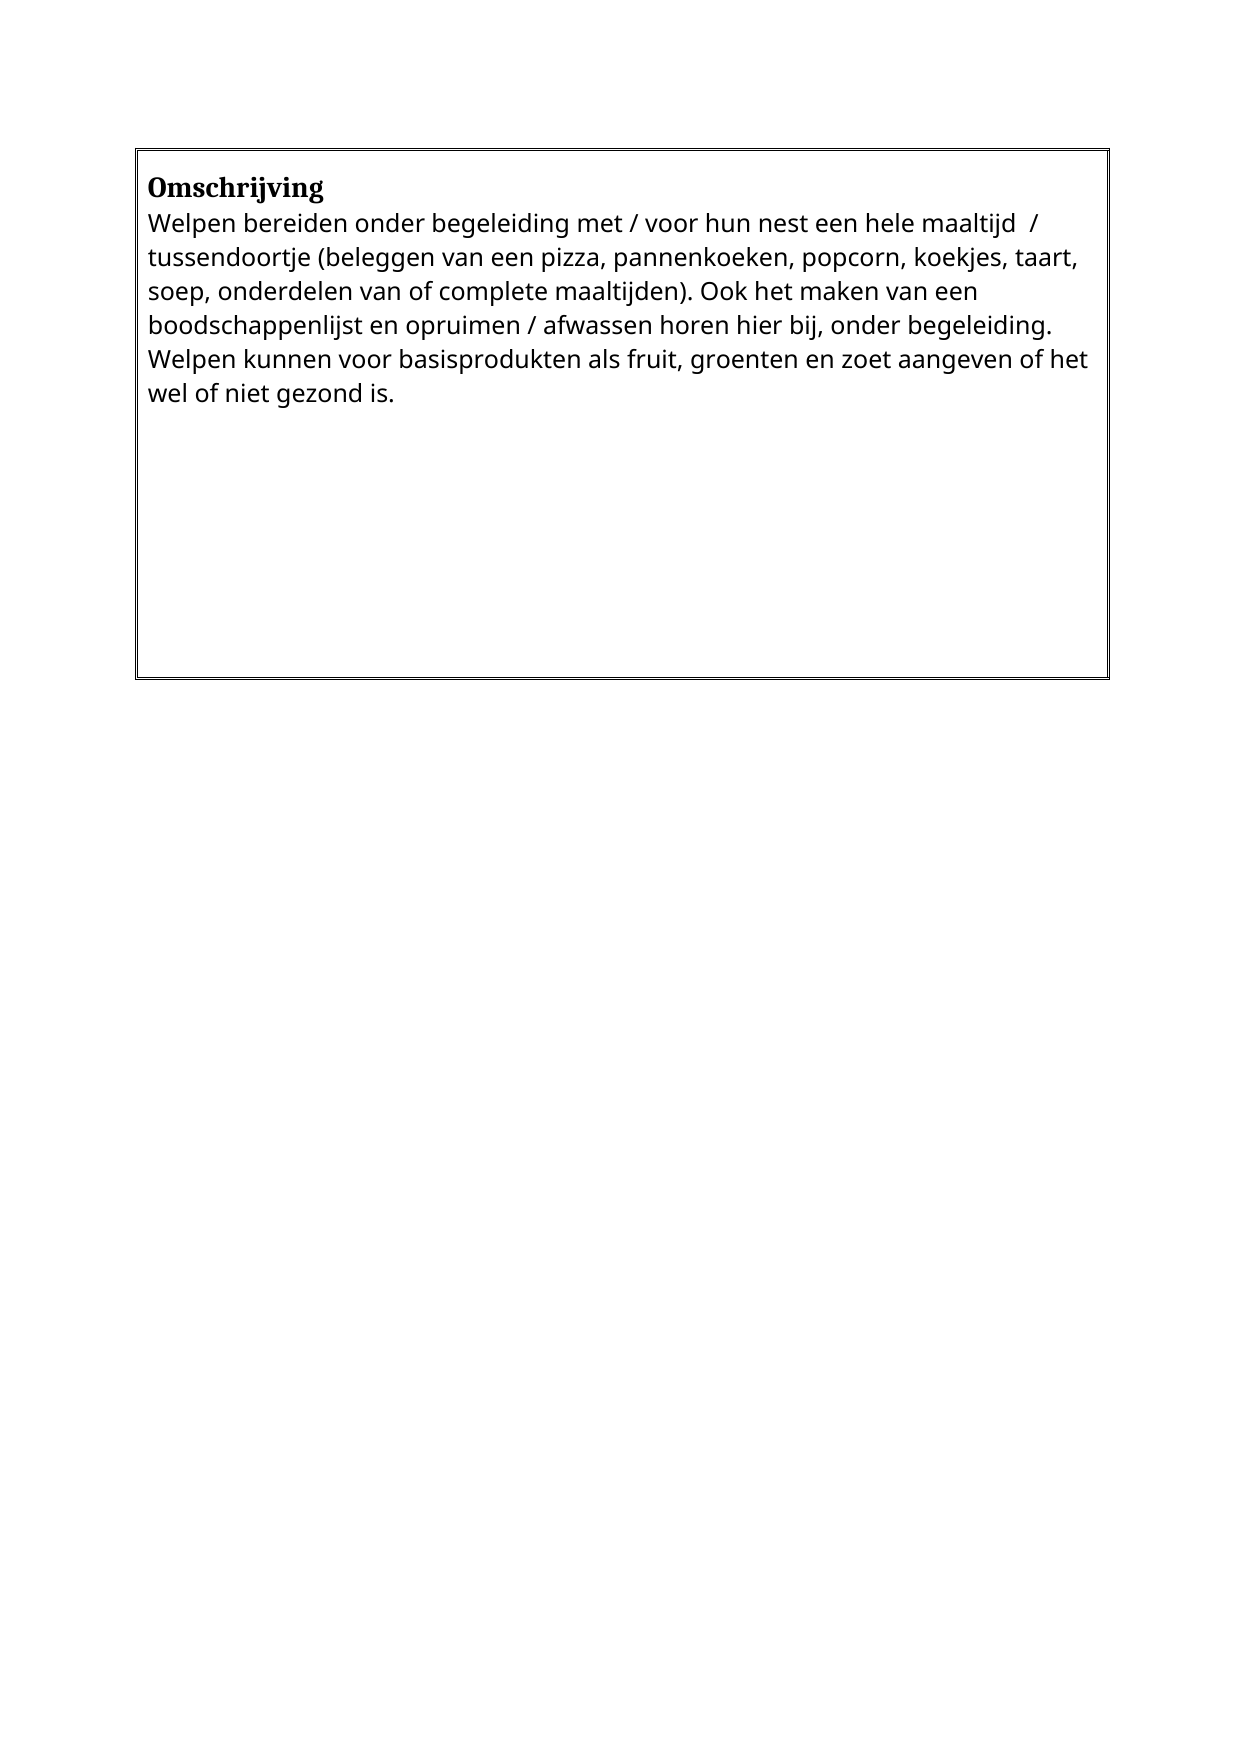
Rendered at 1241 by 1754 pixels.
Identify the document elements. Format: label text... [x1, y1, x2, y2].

table_cell Omschrijving Welpen bereiden onder begeleiding met / voor hun nest een hele maaltijd / tussendoortje (beleggen van een pizza, pannenkoeken, popcorn, koekjes, taart, soep, onderdelen van of complete maaltijden). Ook het maken van een boodschappenlijst en opruimen / afwassen horen hier bij, onder begeleiding. Welpen kunnen voor basisprodukten als fruit, groenten en zoet aangeven of het wel of niet gezond is. [138, 151, 1107, 677]
